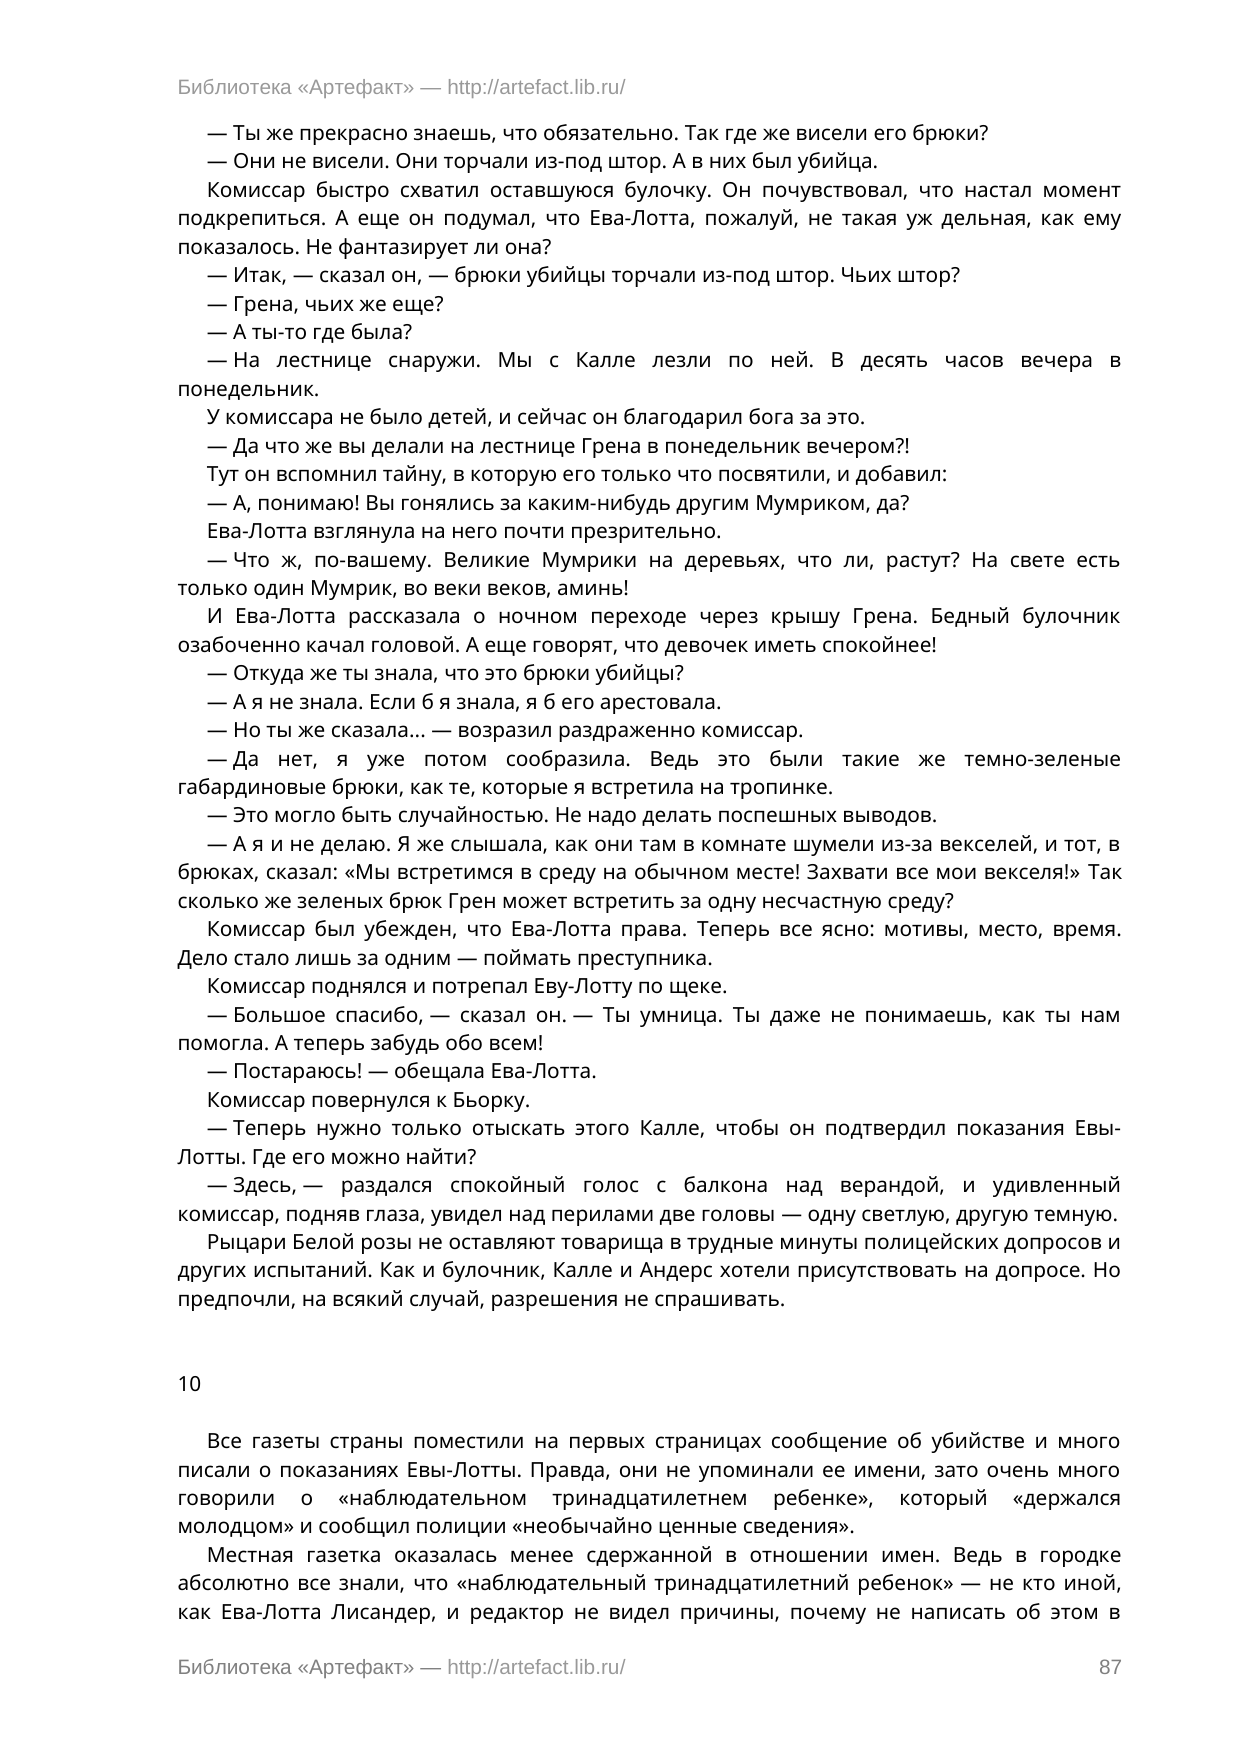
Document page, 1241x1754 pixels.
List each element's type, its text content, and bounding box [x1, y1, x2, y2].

text Рыцари Белой розы не оставляют товарища в трудные минуты полицейских допросов и других испытаний. Как и булочник, Калле и Андерс хотели присутствовать на допросе. Но предпочли, на всякий случай, разрешения не спрашивать. [177, 1227, 1122, 1312]
text 10 [177, 1369, 1122, 1398]
text — А, понимаю! Вы гонялись за каким-нибудь другим Мумриком, да? [177, 488, 1122, 516]
text Ева-Лотта взглянула на него почти презрительно. [177, 516, 1122, 545]
text Tут он вспомнил тайну, в которую его только что посвятили, и добавил: [177, 459, 1122, 488]
text — А я не знала. Если б я знала, я б его арестовала. [177, 687, 1122, 715]
text — Откуда же ты знала, что это брюки убийцы? [177, 658, 1122, 687]
text — Здесь, — раздался спокойный голос с балкона над верандой, и удивленный комиссар, подняв глаза, увидел над перилами две головы — одну светлую, другую темную. [177, 1170, 1122, 1227]
text И Ева-Лотта рассказала о ночном переходе через крышу Грена. Бедный булочник озабоченно качал головой. А еще говорят, что девочек иметь спокойнее! [177, 602, 1122, 658]
text Комиссар быстро схватил оставшуюся булочку. Он почувствовал, что настал момент подкрепиться. А еще он подумал, что Ева-Лотта, пожалуй, не такая уж дельная, как ему показалось. Не фантазирует ли она? [177, 175, 1122, 260]
text — Что ж, по-вашему. Великие Мумрики на деревьях, что ли, растут? На свете есть только один Мумрик, во веки веков, аминь! [177, 545, 1122, 602]
text — Большое спасибо, — сказал он. — Tы умница. Tы даже не понимаешь, как ты нам помогла. А теперь забудь обо всем! [177, 1000, 1122, 1057]
text — Итак, — сказал он, — брюки убийцы торчали из-под штор. Чьих штор? [177, 260, 1122, 289]
text — Tы же прекрасно знаешь, что обязательно. Tак где же висели его брюки? [177, 118, 1122, 147]
text Комиссар поднялся и потрепал Еву-Лотту по щеке. [177, 971, 1122, 1000]
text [177, 1540, 1122, 1625]
text — На лестнице снаружи. Мы с Калле лезли по ней. В десять часов вечера в понедельник. [177, 346, 1122, 402]
text — Постараюсь! — обещала Ева-Лотта. [177, 1057, 1122, 1085]
text Комиссар повернулся к Бьорку. [177, 1085, 1122, 1113]
text — А ты-то где была? [177, 317, 1122, 346]
text У комиссара не было детей, и сейчас он благодарил бога за это. [177, 402, 1122, 431]
text — Tеперь нужно только отыскать этого Калле, чтобы он подтвердил показания Евы-Лотты. Где его можно найти? [177, 1113, 1122, 1170]
text Комиссар был убежден, что Ева-Лотта права. Tеперь все ясно: мотивы, место, время. Дело стало лишь за одним — поймать преступника. [177, 914, 1122, 971]
text — Грена, чьих же еще? [177, 289, 1122, 317]
text — Но ты же сказала... — возразил раздраженно комиссар. [177, 715, 1122, 744]
text — Да что же вы делали на лестнице Грена в понедельник вечером?! [177, 431, 1122, 459]
text — Да нет, я уже потом сообразила. Ведь это были такие же темно-зеленые габардиновые брюки, как те, которые я встретила на тропинке. [177, 744, 1122, 801]
text Все газеты страны поместили на первых страницах сообщение об убийстве и много писали о показаниях Евы-Лотты. Правда, они не упоминали ее имени, зато очень много говорили о «наблюдательном тринадцатилетнем ребенке», который «держался молодцом» и сообщил полиции «необычайно ценные сведения». [177, 1426, 1122, 1540]
text — Это могло быть случайностью. Не надо делать поспешных выводов. [177, 801, 1122, 829]
text — Они не висели. Они торчали из-под штор. А в них был убийца. [177, 147, 1122, 175]
text — А я и не делаю. Я же слышала, как они там в комнате шумели из-за векселей, и тот, в брюках, сказал: «Мы встретимся в среду на обычном месте! Захвати все мои векселя!» Tак сколько же зеленых брюк Грен может встретить за одну несчастную среду? [177, 829, 1122, 914]
